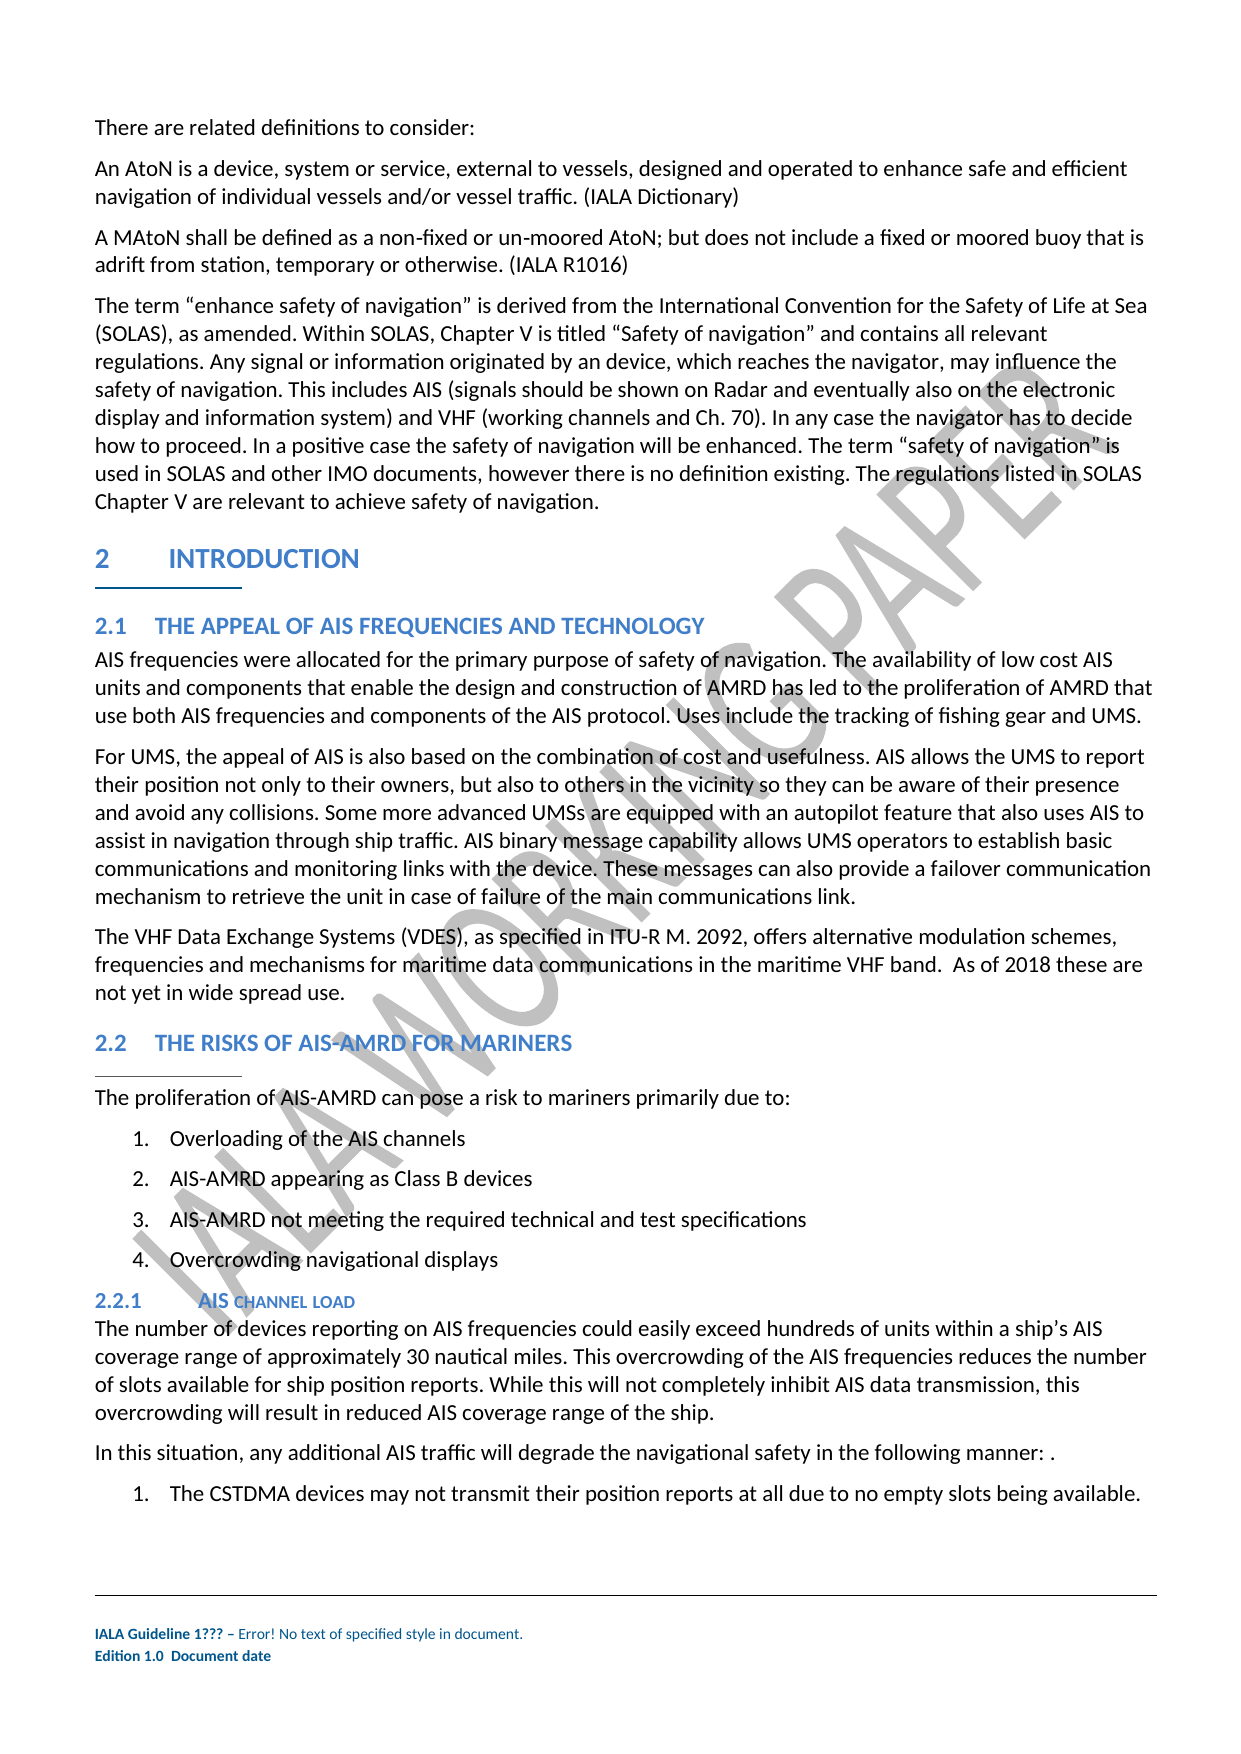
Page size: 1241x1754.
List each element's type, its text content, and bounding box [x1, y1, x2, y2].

text The proliferation of AIS-AMRD can pose a risk to mariners primarily due to: [94, 1083, 1157, 1111]
subtitle INTRODUCTION [94, 540, 1157, 576]
text An AtoN is a device, system or service, external to vessels, designed and operated to enhance safe and efficient navigation of individual vessels and/or vessel traffic. (IALA Dictionary) [94, 154, 1157, 210]
list Overcrowding navigational displays [132, 1245, 1157, 1273]
text The number of devices reporting on AIS frequencies could easily exceed hundreds of units within a ship’s AIS coverage range of approximately 30 nautical miles. This overcrowding of the AIS frequencies reduces the number of slots available for ship position reports. While this will not completely inhibit AIS data transmission, this overcrowding will result in reduced AIS coverage range of the ship. [94, 1314, 1157, 1426]
text A MAtoN shall be defined as a non‐fixed or un‐moored AtoN; but does not include a fixed or moored buoy that is adrift from station, temporary or otherwise. (IALA R1016) [94, 223, 1157, 279]
text For UMS, the appeal of AIS is also based on the combination of cost and usefulness. AIS allows the UMS to report their position not only to their owners, but also to others in the vicinity so they can be aware of their presence and avoid any collisions. Some more advanced UMSs are equipped with an autopilot feature that also uses AIS to assist in navigation through ship traffic. AIS binary message capability allows UMS operators to establish basic communications and monitoring links with the device. These messages can also provide a failover communication mechanism to retrieve the unit in case of failure of the main communications link. [94, 742, 1157, 910]
list AIS-AMRD not meeting the required technical and test specifications [132, 1205, 1157, 1233]
text The VHF Data Exchange Systems (VDES), as specified in ITU-R M. 2092, offers alternative modulation schemes, frequencies and mechanisms for maritime data communications in the maritime VHF band. As of 2018 these are not yet in wide spread use. [94, 922, 1157, 1007]
list Overloading of the AIS channels [132, 1124, 1157, 1152]
text There are related definitions to consider: [94, 113, 1157, 142]
text In this situation, any additional AIS traffic will degrade the navigational safety in the following manner: . [94, 1438, 1157, 1466]
subtitle The appeal of AIS frequencies and technology [94, 610, 1157, 641]
text AIS frequencies were allocated for the primary purpose of safety of navigation. The availability of low cost AIS units and components that enable the design and construction of AMRD has led to the proliferation of AMRD that use both AIS frequencies and components of the AIS protocol. Uses include the tracking of fishing gear and UMS. [94, 645, 1157, 729]
subtitle The risks of AIS-AMRD for mariners [94, 1027, 1157, 1058]
list The CSTDMA devices may not transmit their position reports at all due to no empty slots being available. [132, 1479, 1157, 1507]
subtitle AIS channel load [94, 1286, 1157, 1314]
list AIS-AMRD appearing as Class B devices [132, 1164, 1157, 1192]
text The term “enhance safety of navigation” is derived from the International Convention for the Safety of Life at Sea (SOLAS), as amended. Within SOLAS, Chapter V is titled “Safety of navigation” and contains all relevant regulations. Any signal or information originated by an device, which reaches the navigator, may influence the safety of navigation. This includes AIS (signals should be shown on Radar and eventually also on the electronic display and information system) and VHF (working channels and Ch. 70). In any case the navigator has to decide how to proceed. In a positive case the safety of navigation will be enhanced. The term “safety of navigation” is used in SOLAS and other IMO documents, however there is no definition existing. The regulations listed in SOLAS Chapter V are relevant to achieve safety of navigation. [94, 291, 1157, 515]
